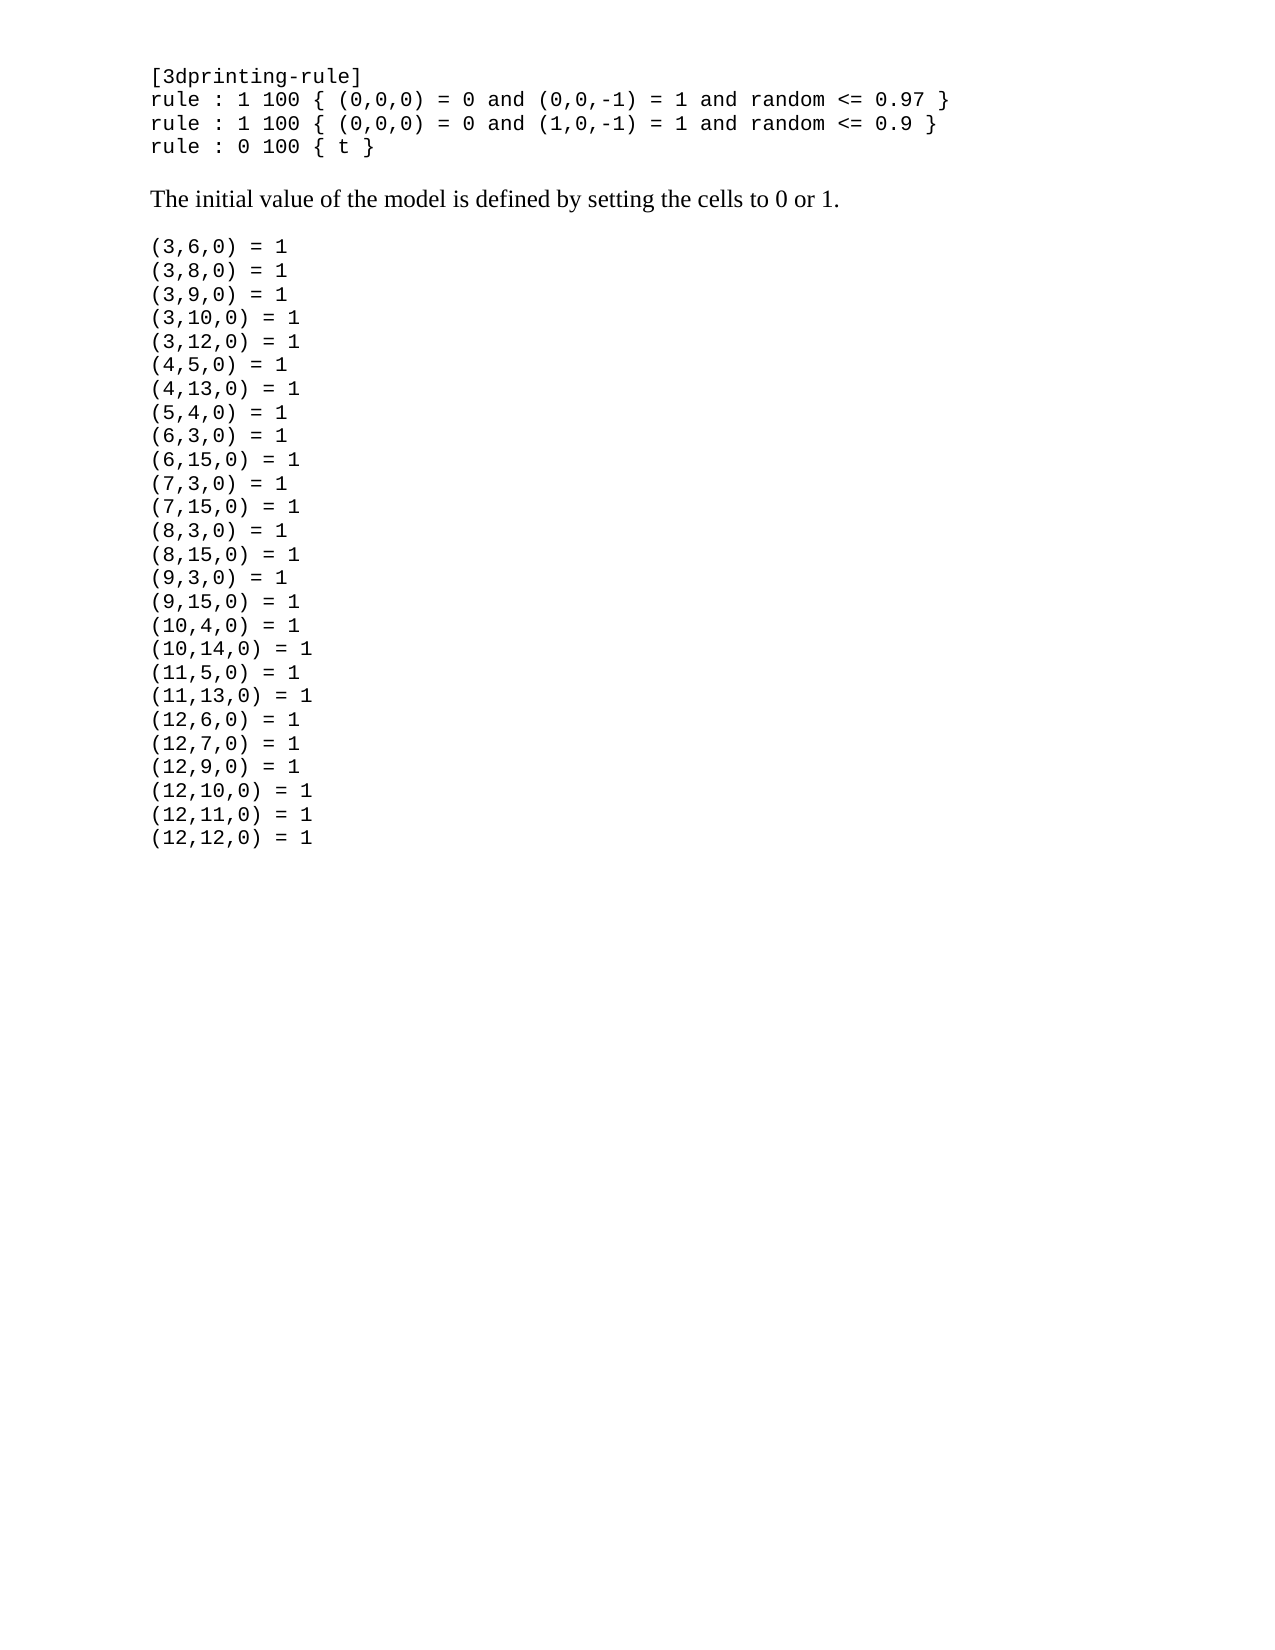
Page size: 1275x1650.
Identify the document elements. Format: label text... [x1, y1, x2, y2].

text (6,15,0) = 1 [150, 449, 1125, 473]
text (3,6,0) = 1 [150, 236, 1125, 260]
text (3,9,0) = 1 [150, 283, 1125, 307]
text (3,10,0) = 1 [150, 307, 1125, 331]
text (9,15,0) = 1 [150, 591, 1125, 614]
text (3,12,0) = 1 [150, 331, 1125, 354]
text (7,3,0) = 1 [150, 473, 1125, 496]
text (12,7,0) = 1 [150, 733, 1125, 756]
text (12,12,0) = 1 [150, 827, 1125, 851]
text (12,11,0) = 1 [150, 804, 1125, 827]
text (8,3,0) = 1 [150, 520, 1125, 544]
text (4,13,0) = 1 [150, 378, 1125, 402]
text (12,9,0) = 1 [150, 756, 1125, 780]
text (6,3,0) = 1 [150, 425, 1125, 449]
text (11,13,0) = 1 [150, 686, 1125, 709]
text (9,3,0) = 1 [150, 567, 1125, 591]
text (10,14,0) = 1 [150, 638, 1125, 662]
text (7,15,0) = 1 [150, 496, 1125, 520]
text (11,5,0) = 1 [150, 662, 1125, 686]
text rule : 1 100 { (0,0,0) = 0 and (1,0,-1) = 1 and random <= 0.9 } [150, 113, 1125, 137]
text rule : 1 100 { (0,0,0) = 0 and (0,0,-1) = 1 and random <= 0.97 } [150, 89, 1125, 113]
text (12,10,0) = 1 [150, 780, 1125, 804]
text (10,4,0) = 1 [150, 614, 1125, 638]
text The initial value of the model is defined by setting the cells to 0 or 1. [150, 184, 1125, 213]
text rule : 0 100 { t } [150, 137, 1125, 160]
text (4,5,0) = 1 [150, 354, 1125, 378]
text (5,4,0) = 1 [150, 402, 1125, 425]
text (12,6,0) = 1 [150, 709, 1125, 733]
text (8,15,0) = 1 [150, 544, 1125, 567]
text (3,8,0) = 1 [150, 260, 1125, 283]
text [3dprinting-rule] [150, 66, 1125, 89]
